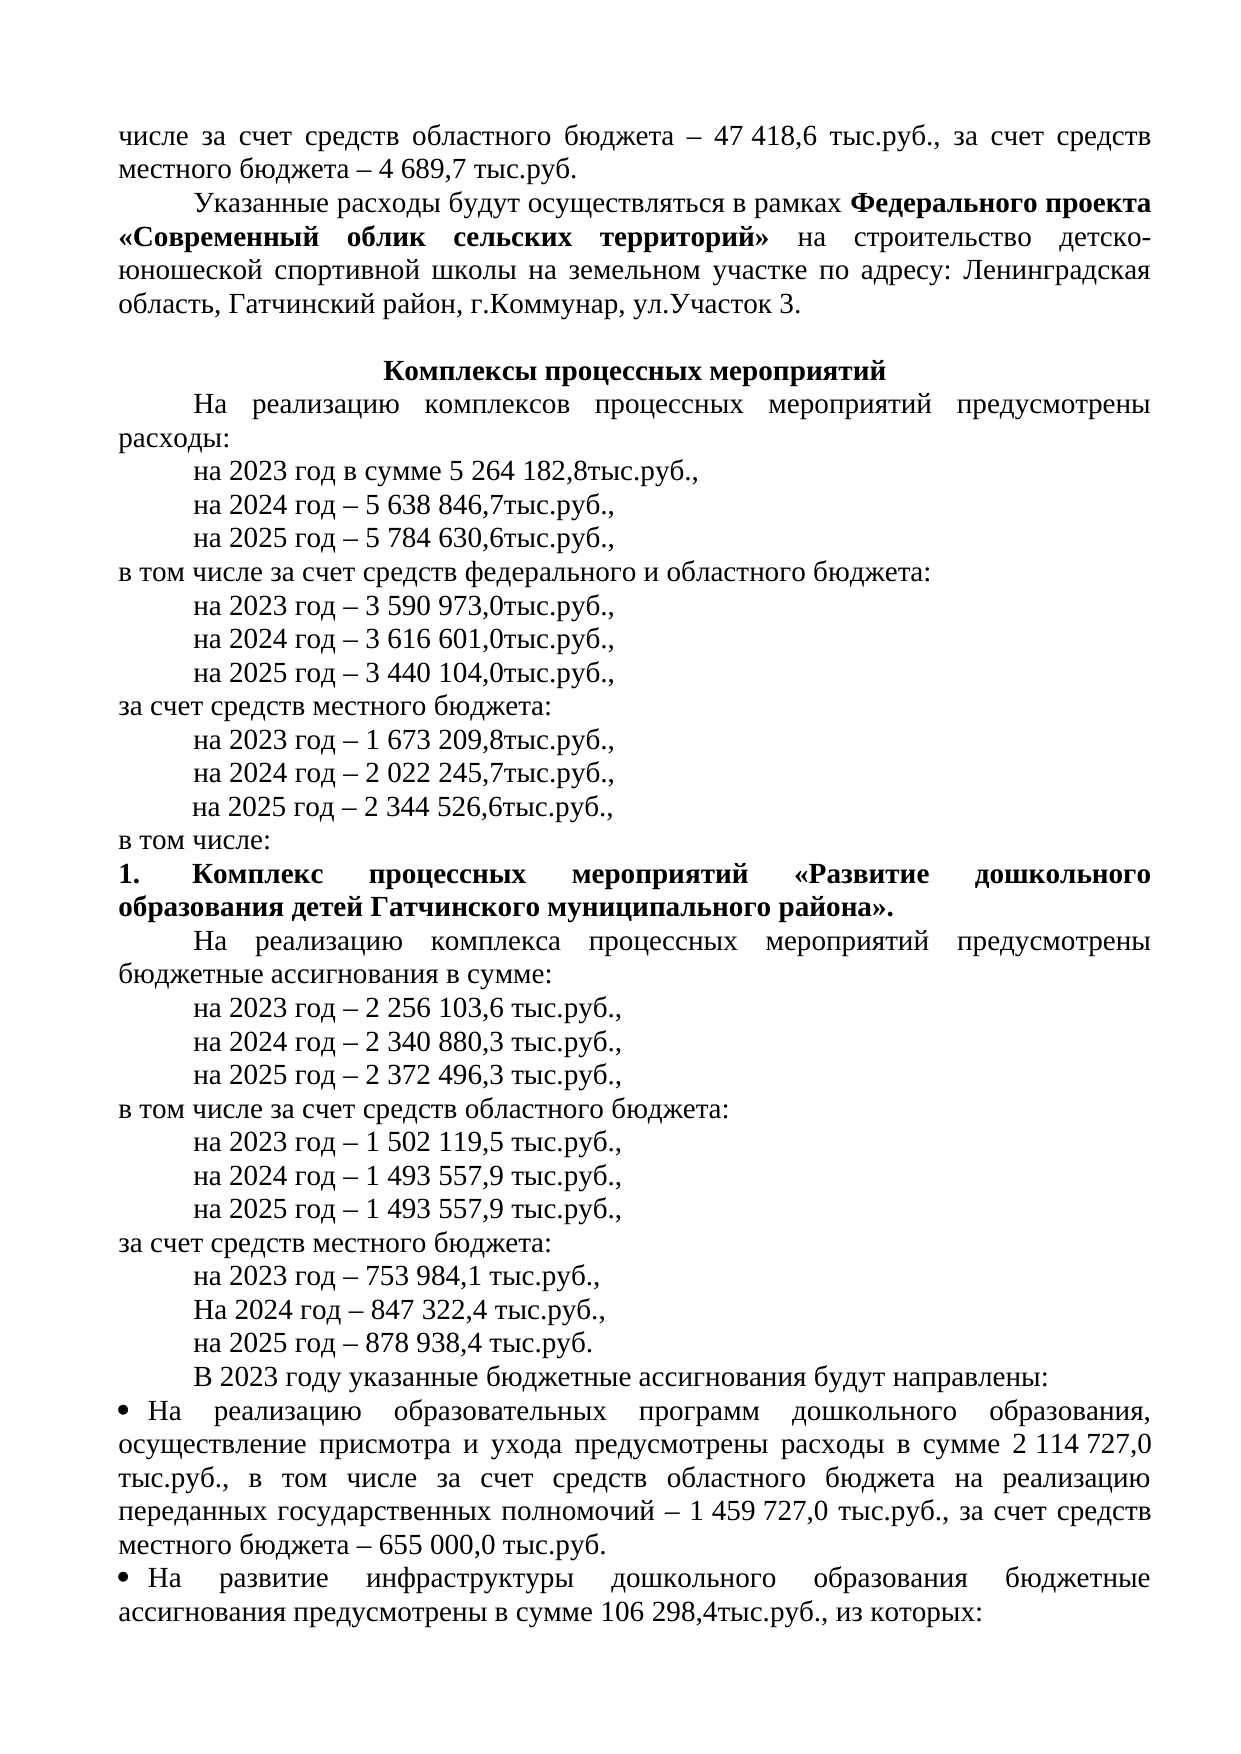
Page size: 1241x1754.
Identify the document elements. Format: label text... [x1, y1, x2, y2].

list на 2024 год – 3 616 601,0тыс.руб., [193, 621, 1152, 655]
list Комплексы процессных мероприятий [118, 353, 1152, 386]
list в том числе: [118, 822, 1152, 856]
list на 2025 год – 3 440 104,0тыс.руб., [193, 655, 1152, 688]
list на 2025 год – 2 372 496,3 тыс.руб., [193, 1057, 1152, 1091]
list на 2025 год – 2 344 526,6тыс.руб., [118, 789, 1152, 822]
list на 2023 год – 753 984,1 тыс.руб., [193, 1258, 1152, 1292]
list на 2024 год – 5 638 846,7тыс.руб., [193, 487, 1152, 521]
list за счет средств местного бюджета: [118, 1225, 1152, 1258]
list Указанные расходы будут осуществляться в рамках Федерального проекта «Современный облик сельских территорий» на строительство детско-юношеской спортивной школы на земельном участке по адресу: Ленинградская область, Гатчинский район, г.Коммунар, ул.Участок 3. [118, 185, 1152, 319]
list В 2023 году указанные бюджетные ассигнования будут направлены: [193, 1359, 1152, 1393]
list за счет средств местного бюджета: [118, 688, 1152, 722]
list на 2025 год – 5 784 630,6тыс.руб., [193, 521, 1152, 554]
list на 2024 год – 1 493 557,9 тыс.руб., [193, 1158, 1152, 1191]
list на 2025 год – 878 938,4 тыс.руб. [193, 1326, 1152, 1359]
list на 2023 год – 3 590 973,0тыс.руб., [193, 588, 1152, 621]
list на 2023 год – 1 673 209,8тыс.руб., [193, 722, 1152, 755]
list в том числе за счет средств федерального и областного бюджета: [118, 554, 1152, 588]
list на 2024 год – 2 022 245,7тыс.руб., [193, 755, 1152, 789]
list на 2024 год – 2 340 880,3 тыс.руб., [193, 1024, 1152, 1057]
list На реализацию комплексов процессных мероприятий предусмотрены расходы: [118, 386, 1152, 453]
list Комплекс процессных мероприятий «Развитие дошкольного образования детей Гатчинского муниципального района». [118, 856, 1152, 923]
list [118, 118, 1152, 185]
list на 2023 год – 1 502 119,5 тыс.руб., [193, 1124, 1152, 1158]
list На реализацию образовательных программ дошкольного образования, осуществление присмотра и ухода предусмотрены расходы в сумме 2 114 727,0 тыс.руб., в том числе за счет средств областного бюджета на реализацию переданных государственных полномочий – 1 459 727,0 тыс.руб., за счет средств местного бюджета – 655 000,0 тыс.руб. [118, 1393, 1152, 1561]
list на 2025 год – 1 493 557,9 тыс.руб., [193, 1191, 1152, 1225]
list На 2024 год – 847 322,4 тыс.руб., [193, 1292, 1152, 1326]
list на 2023 год – 2 256 103,6 тыс.руб., [193, 990, 1152, 1024]
list На развитие инфраструктуры дошкольного образования бюджетные ассигнования предусмотрены в сумме 106 298,4тыс.руб., из которых: [118, 1561, 1152, 1628]
list в том числе за счет средств областного бюджета: [118, 1091, 1152, 1124]
list На реализацию комплекса процессных мероприятий предусмотрены бюджетные ассигнования в сумме: [118, 923, 1152, 990]
list на 2023 год в сумме 5 264 182,8тыс.руб., [193, 453, 1152, 487]
